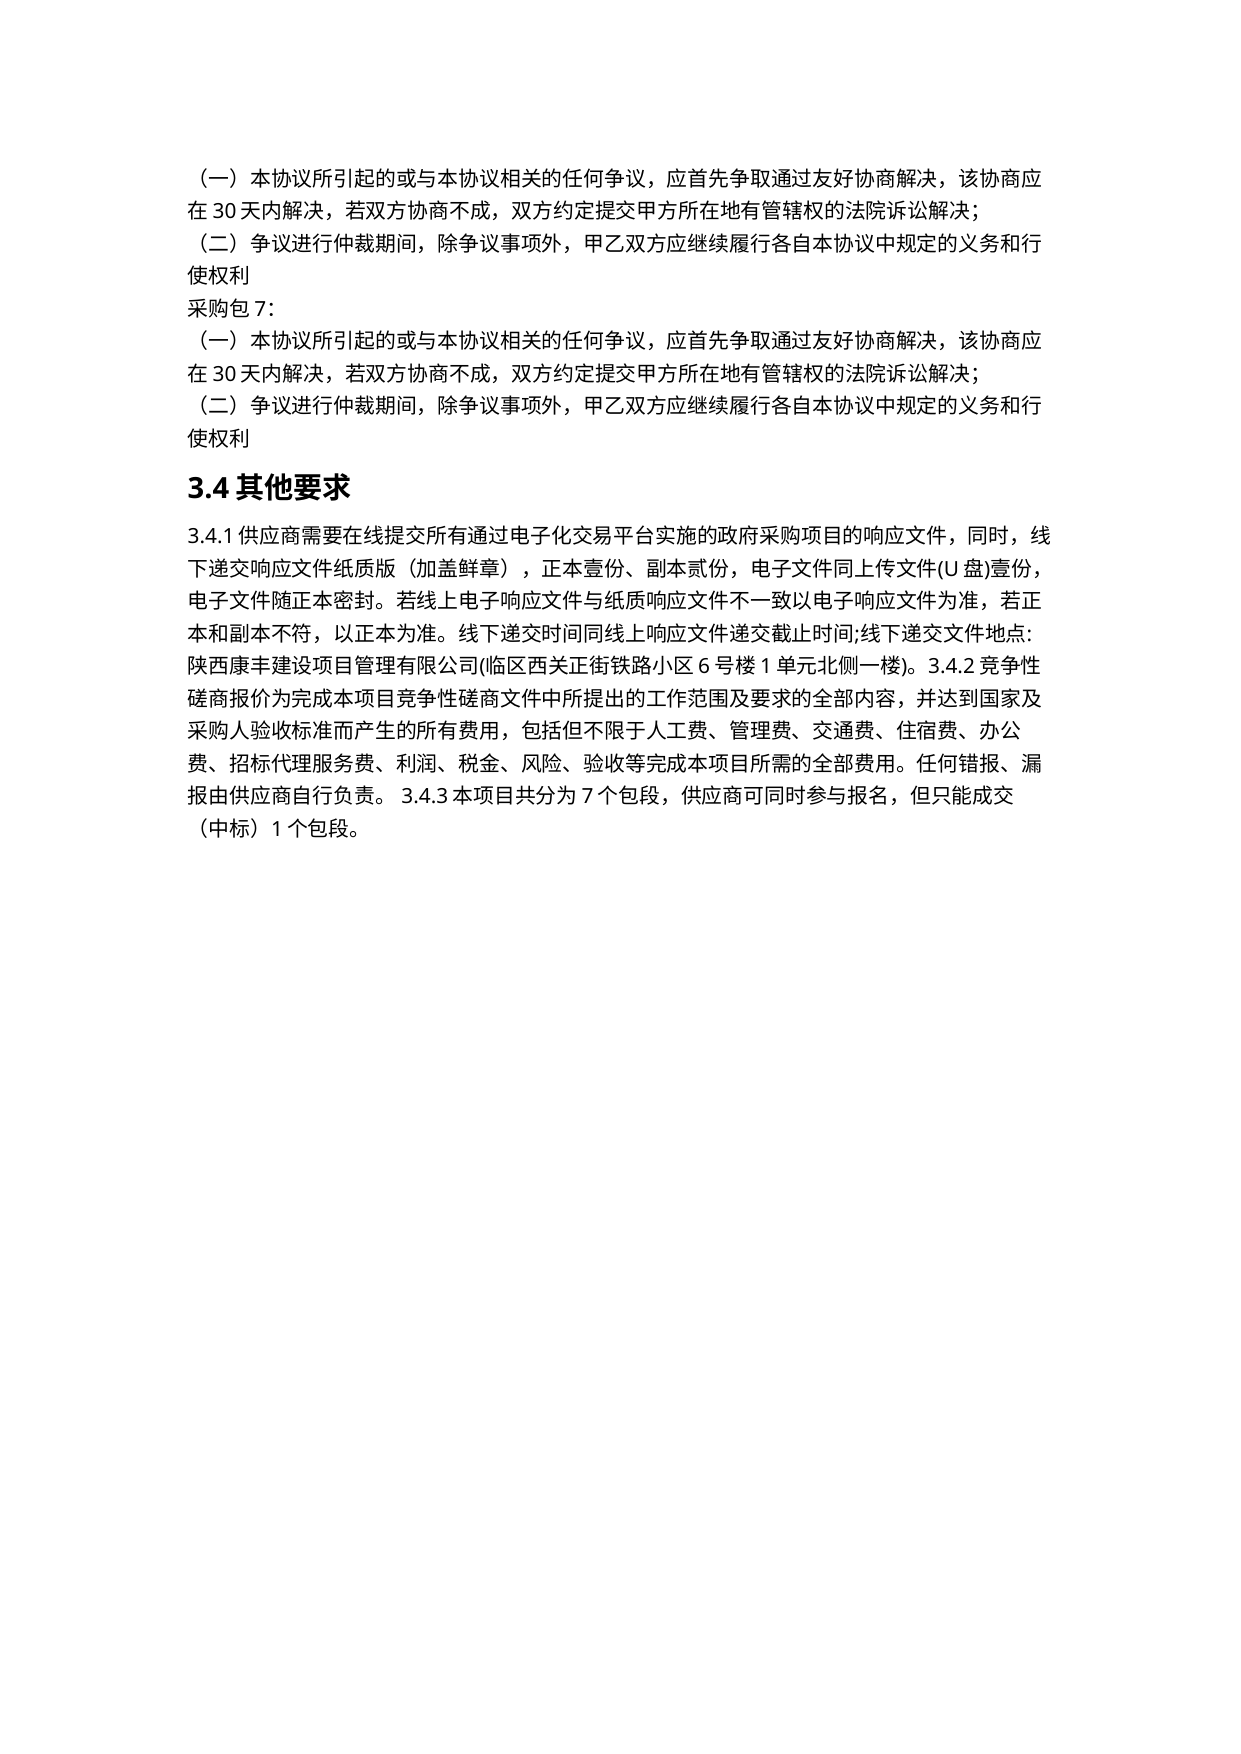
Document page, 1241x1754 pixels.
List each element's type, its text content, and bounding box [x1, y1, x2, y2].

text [187, 162, 1053, 292]
text 3.4其他要求 [187, 454, 1053, 519]
text 3.4.1供应商需要在线提交所有通过电子化交易平台实施的政府采购项目的响应文件，同时，线下递交响应文件纸质版（加盖鲜章），正本壹份、副本贰份，电子文件同上传文件(U盘)壹份，电子文件随正本密封。若线上电子响应文件与纸质响应文件不一致以电子响应文件为准，若正本和副本不符，以正本为准。线下递交时间同线上响应文件递交截止时间;线下递交文件地点:陕西康丰建设项目管理有限公司(临区西关正街铁路小区6号楼1单元北侧一楼)。3.4.2竞争性磋商报价为完成本项目竞争性磋商文件中所提出的工作范围及要求的全部内容，并达到国家及采购人验收标准而产生的所有费用，包括但不限于人工费、管理费、交通费、住宿费、办公费、招标代理服务费、利润、税金、风险、验收等完成本项目所需的全部费用。任何错报、漏报由供应商自行负责。 3.4.3本项目共分为7个包段，供应商可同时参与报名，但只能成交（中标）1个包段。 [187, 519, 1053, 844]
text 采购包7： [187, 292, 1053, 324]
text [187, 324, 1053, 454]
